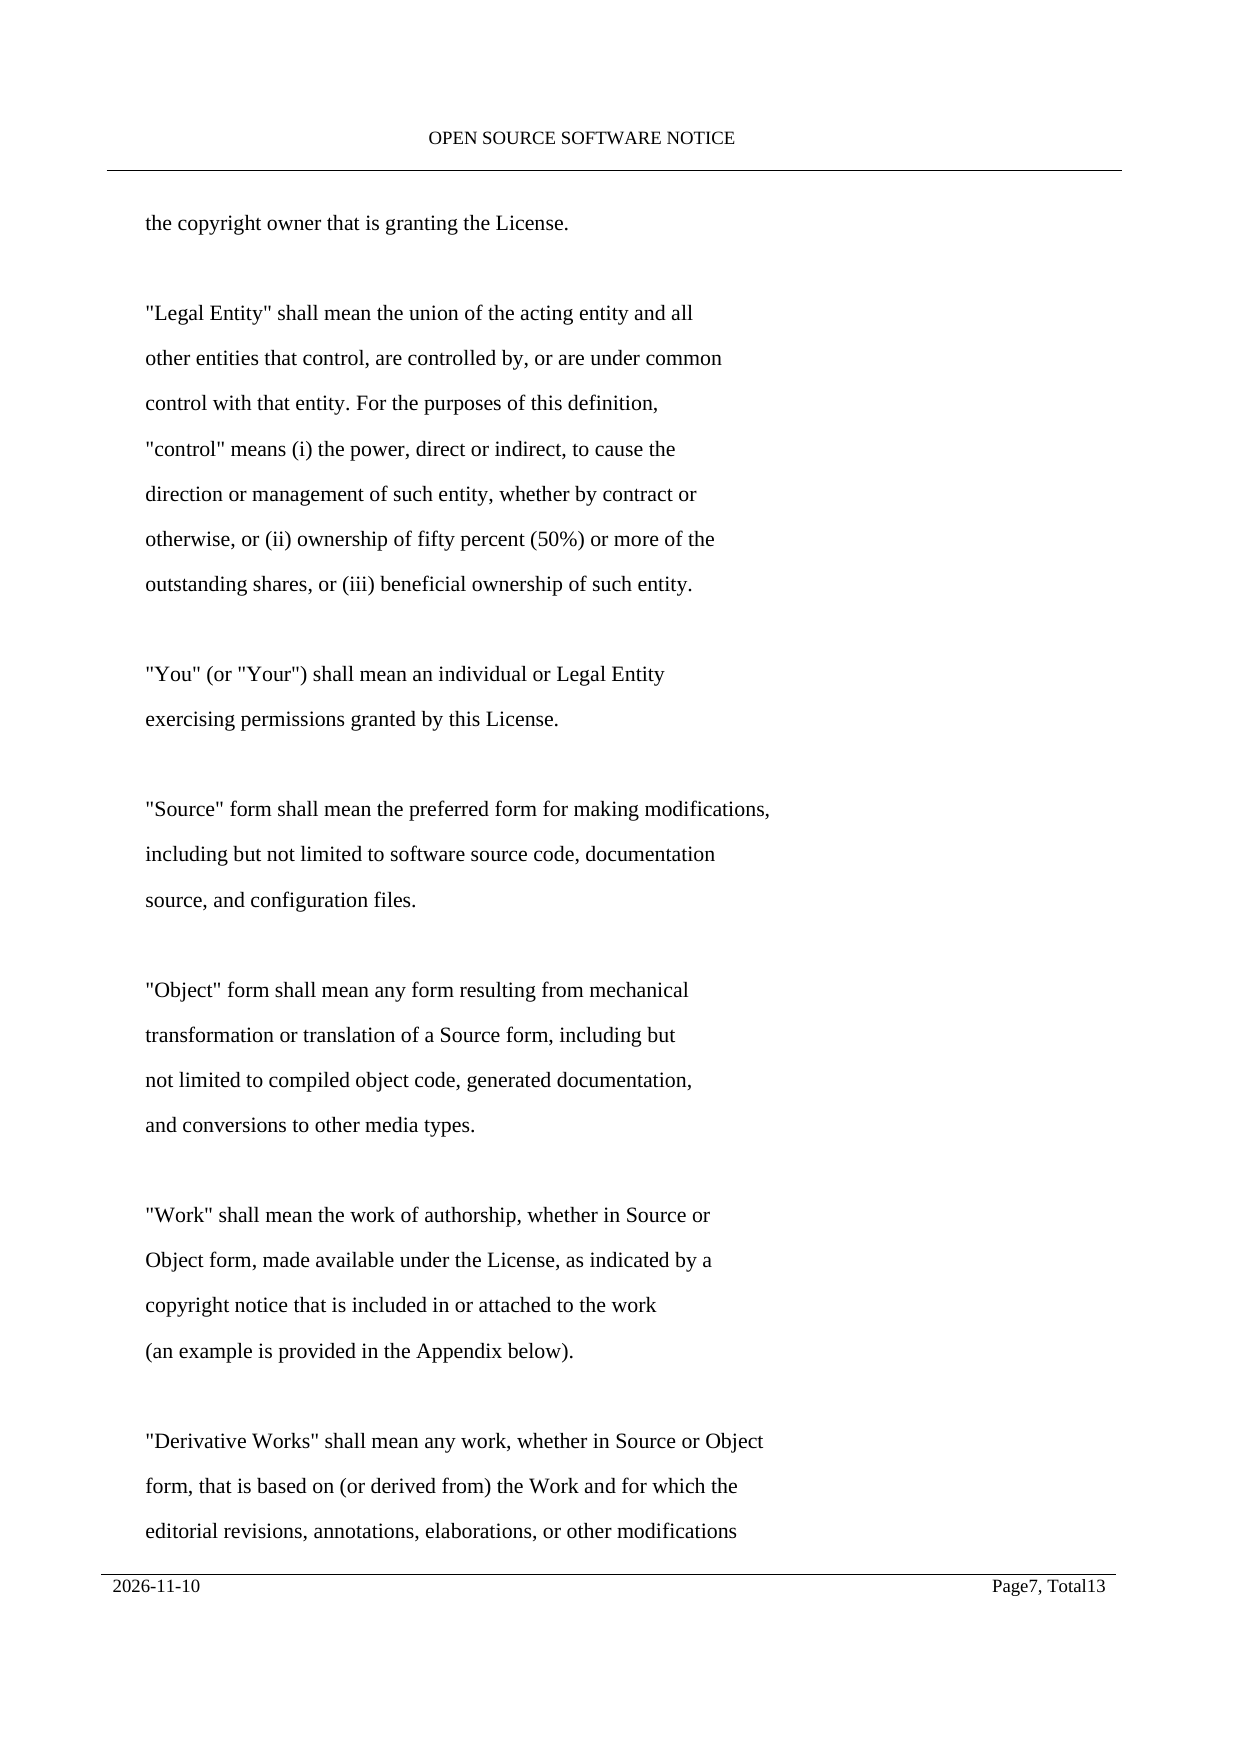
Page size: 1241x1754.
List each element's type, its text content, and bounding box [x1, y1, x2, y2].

text "You" (or "Your") shall mean an individual or Legal Entity [112, 657, 1128, 690]
text transformation or translation of a Source form, including but [112, 1018, 1128, 1051]
text copyright notice that is included in or attached to the work [112, 1289, 1128, 1321]
text exercising permissions granted by this License. [112, 702, 1128, 735]
text and conversions to other media types. [112, 1108, 1128, 1141]
text other entities that control, are controlled by, or are under common [112, 342, 1128, 374]
text control with that entity. For the purposes of this definition, [112, 387, 1128, 419]
text otherwise, or (ii) ownership of fifty percent (50%) or more of the [112, 522, 1128, 554]
text not limited to compiled object code, generated documentation, [112, 1063, 1128, 1096]
text "Source" form shall mean the preferred form for making modifications, [112, 793, 1128, 825]
text the copyright owner that is granting the License. [112, 206, 1128, 239]
text editorial revisions, annotations, elaborations, or other modifications [112, 1514, 1128, 1547]
text outstanding shares, or (iii) beneficial ownership of such entity. [112, 567, 1128, 600]
text direction or management of such entity, whether by contract or [112, 477, 1128, 509]
text "control" means (i) the power, direct or indirect, to cause the [112, 432, 1128, 464]
text including but not limited to software source code, documentation [112, 838, 1128, 870]
text "Derivative Works" shall mean any work, whether in Source or Object [112, 1424, 1128, 1457]
text source, and configuration files. [112, 883, 1128, 915]
text form, that is based on (or derived from) the Work and for which the [112, 1469, 1128, 1502]
text (an example is provided in the Appendix below). [112, 1334, 1128, 1366]
text "Legal Entity" shall mean the union of the acting entity and all [112, 297, 1128, 329]
text "Object" form shall mean any form resulting from mechanical [112, 973, 1128, 1006]
text "Work" shall mean the work of authorship, whether in Source or [112, 1199, 1128, 1231]
text Object form, made available under the License, as indicated by a [112, 1244, 1128, 1276]
